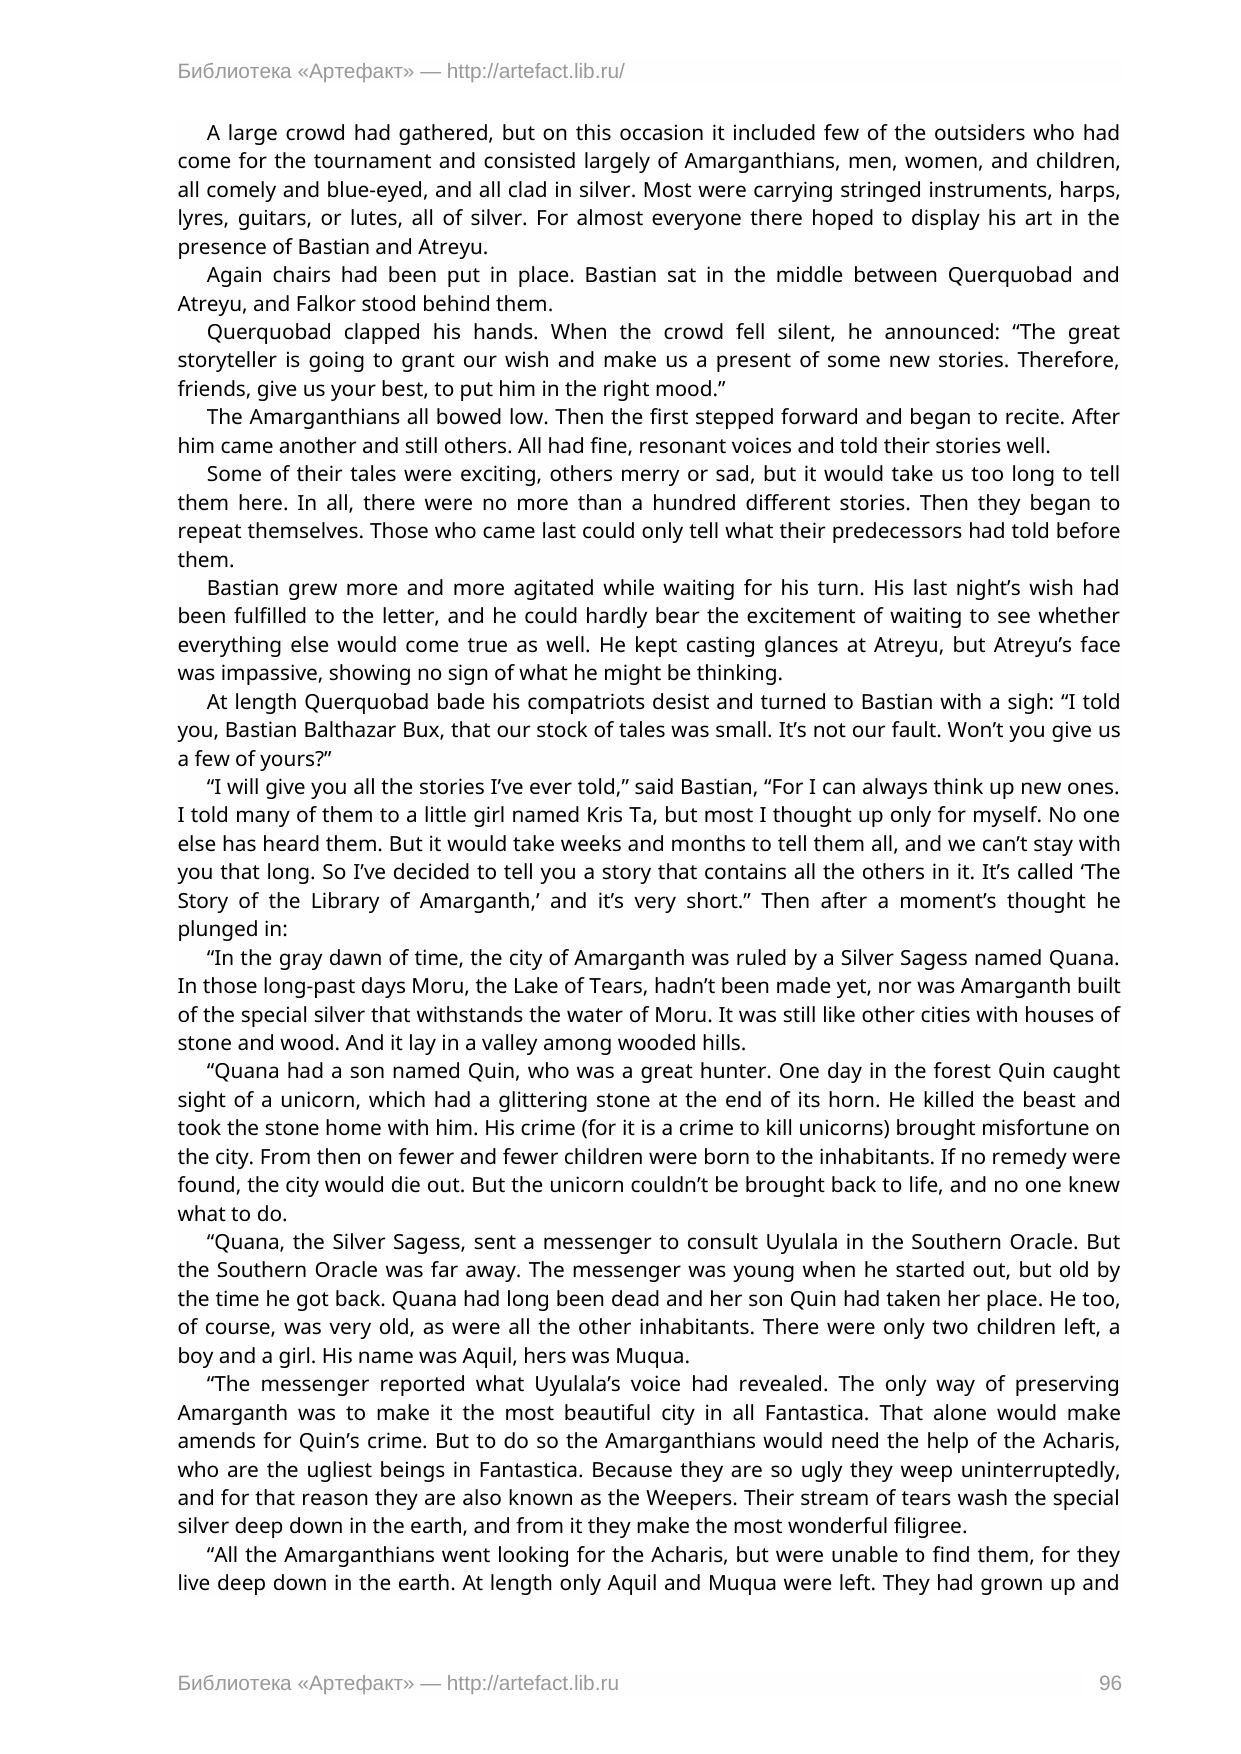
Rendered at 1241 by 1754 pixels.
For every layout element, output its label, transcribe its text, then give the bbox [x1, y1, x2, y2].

text Again chairs had been put in place. Bastian sat in the middle between Querquobad and Atreyu, and Falkor stood behind them. [177, 260, 1122, 317]
text At length Querquobad bade his compatriots desist and turned to Bastian with a sigh: “I told you, Bastian Balthazar Bux, that our stock of tales was small. It’s not our fault. Won’t you give us a few of yours?” [177, 687, 1122, 772]
text Querquobad clapped his hands. When the crowd fell silent, he announced: “The great storyteller is going to grant our wish and make us a present of some new stories. Therefore, friends, give us your best, to put him in the right mood.” [177, 317, 1122, 402]
text Some of their tales were exciting, others merry or sad, but it would take us too long to tell them here. In all, there were no more than a hundred different stories. Then they began to repeat themselves. Those who came last could only tell what their predecessors had told before them. [177, 459, 1122, 573]
text Bastian grew more and more agitated while waiting for his turn. His last night’s wish had been fulfilled to the letter, and he could hardly bear the excitement of waiting to see whether everything else would come true as well. He kept casting glances at Atreyu, but Atreyu’s face was impassive, showing no sign of what he might be thinking. [177, 573, 1122, 687]
text “I will give you all the stories I’ve ever told,” said Bastian, “For I can always think up new ones. I told many of them to a little girl named Kris Ta, but most I thought up only for myself. No one else has heard them. But it would take weeks and months to tell them all, and we can’t stay with you that long. So I’ve decided to tell you a story that contains all the others in it. It’s called ‘The Story of the Library of Amarganth,’ and it’s very short.” Then after a moment’s thought he plunged in: [177, 772, 1122, 943]
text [177, 1540, 1122, 1597]
text A large crowd had gathered, but on this occasion it included few of the outsiders who had come for the tournament and consisted largely of Amarganthians, men, women, and children, all comely and blue-eyed, and all clad in silver. Most were carrying stringed instruments, harps, lyres, guitars, or lutes, all of silver. For almost everyone there hoped to display his art in the presence of Bastian and Atreyu. [177, 118, 1122, 260]
text “Quana had a son named Quin, who was a great hunter. One day in the forest Quin caught sight of a unicorn, which had a glittering stone at the end of its horn. He killed the beast and took the stone home with him. His crime (for it is a crime to kill unicorns) brought misfortune on the city. From then on fewer and fewer children were born to the inhabitants. If no remedy were found, the city would die out. But the unicorn couldn’t be brought back to life, and no one knew what to do. [177, 1057, 1122, 1227]
text The Amarganthians all bowed low. Then the first stepped forward and began to recite. After him came another and still others. All had fine, resonant voices and told their stories well. [177, 402, 1122, 459]
text “The messenger reported what Uyulala’s voice had revealed. The only way of preserving Amarganth was to make it the most beautiful city in all Fantastica. That alone would make amends for Quin’s crime. But to do so the Amarganthians would need the help of the Acharis, who are the ugliest beings in Fantastica. Because they are so ugly they weep uninterruptedly, and for that reason they are also known as the Weepers. Their stream of tears wash the special silver deep down in the earth, and from it they make the most wonderful filigree. [177, 1369, 1122, 1540]
text “In the gray dawn of time, the city of Amarganth was ruled by a Silver Sagess named Quana. In those long-past days Moru, the Lake of Tears, hadn’t been made yet, nor was Amarganth built of the special silver that withstands the water of Moru. It was still like other cities with houses of stone and wood. And it lay in a valley among wooded hills. [177, 943, 1122, 1057]
text “Quana, the Silver Sagess, sent a messenger to consult Uyulala in the Southern Oracle. But the Southern Oracle was far away. The messenger was young when he started out, but old by the time he got back. Quana had long been dead and her son Quin had taken her place. He too, of course, was very old, as were all the other inhabitants. There were only two children left, a boy and a girl. His name was Aquil, hers was Muqua. [177, 1227, 1122, 1369]
